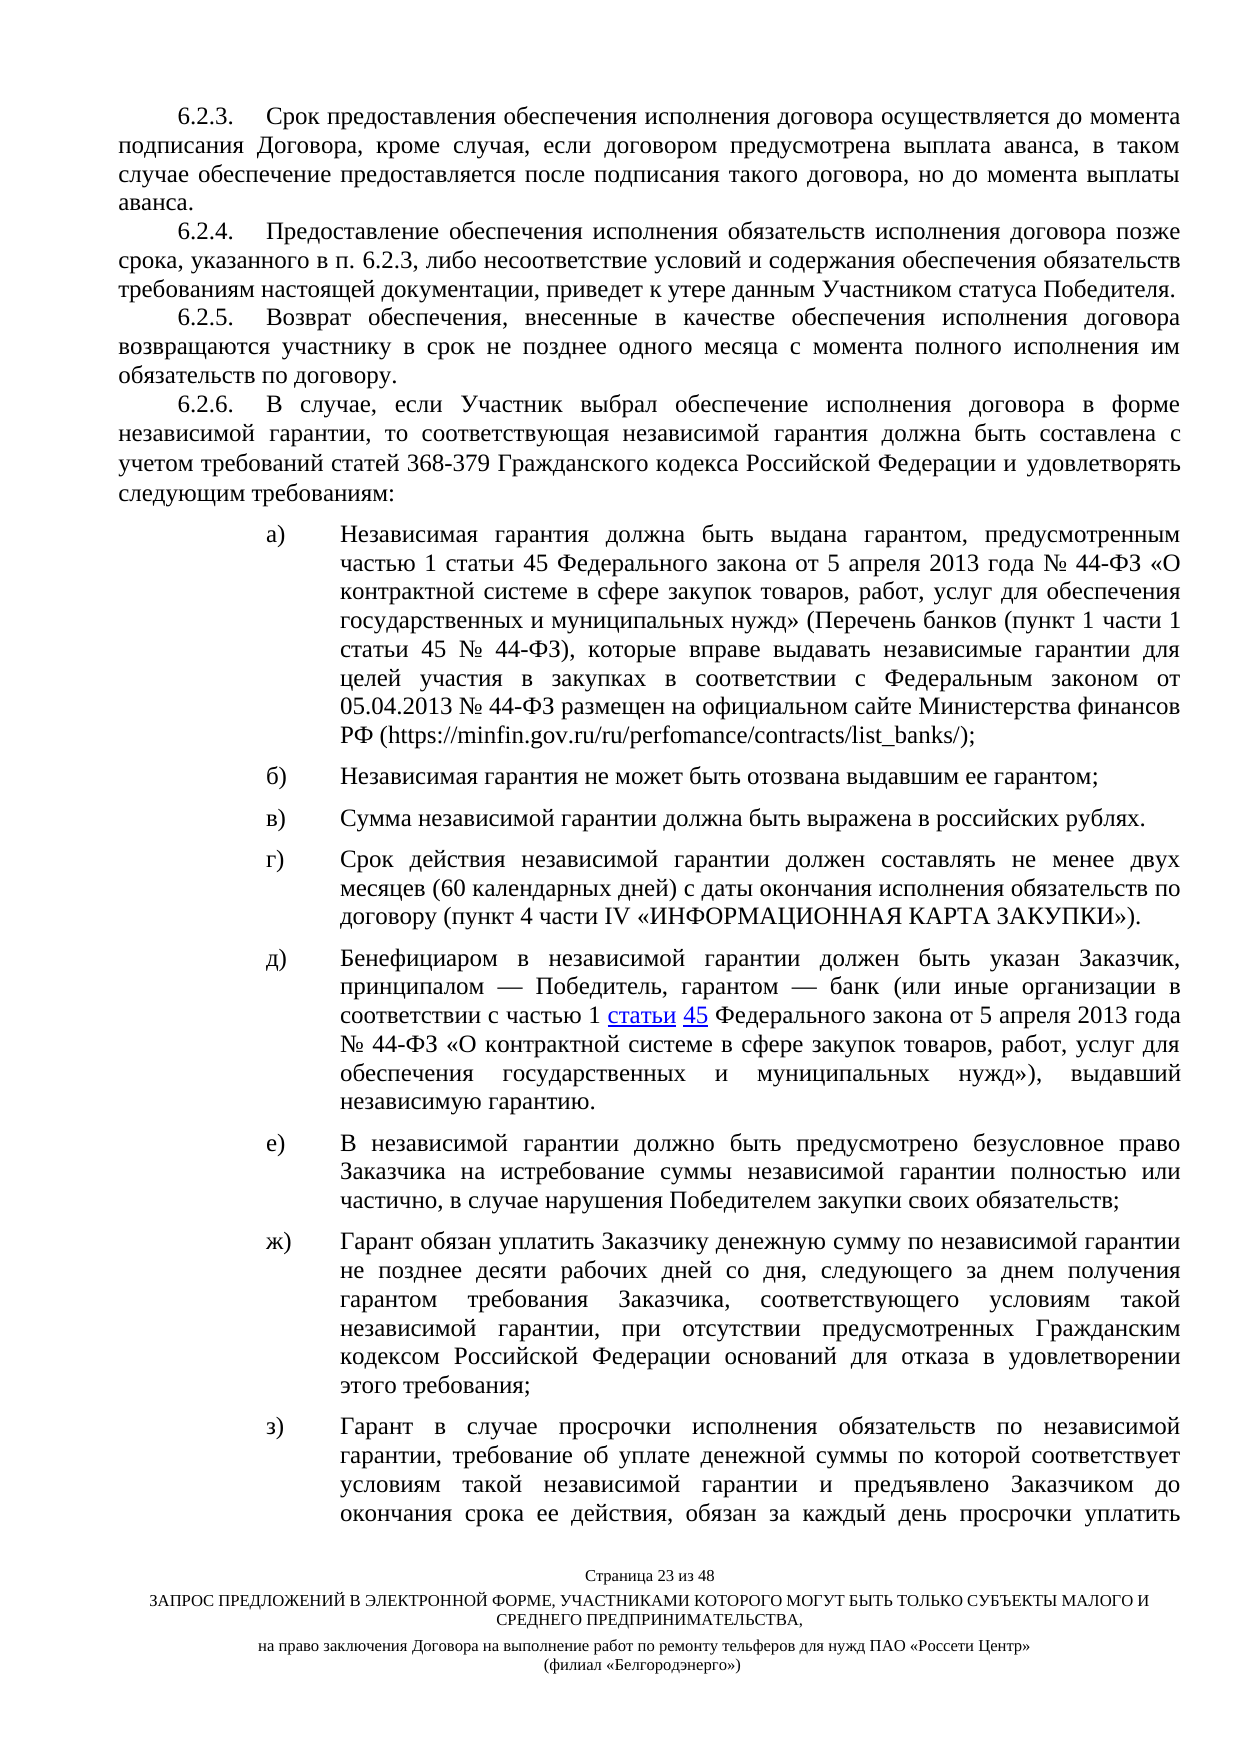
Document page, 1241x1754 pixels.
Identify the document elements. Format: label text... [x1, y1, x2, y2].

subtitle Возврат обеспечения, внесенные в качестве обеспечения исполнения договора возвращаются участнику в срок не позднее одного месяца с момента полного исполнения им обязательств по договору. [118, 302, 1181, 389]
subtitle Предоставление обеспечения исполнения обязательств исполнения договора позже срока, указанного в п. 6.2.3, либо несоответствие условий и содержания обеспечения обязательств требованиям настоящей документации, приведет к утере данным Участником статуса Победителя. [118, 216, 1181, 302]
list Бенефициаром в независимой гарантии должен быть указан Заказчик, принципалом — Победитель, гарантом — банк (или иные организации в соответствии с частью 1 статьи 45 Федерального закона от 5 апреля 2013 года № 44-ФЗ «О контрактной системе в сфере закупок товаров, работ, услуг для обеспечения государственных и муниципальных нужд»), выдавший независимую гарантию. [266, 943, 1181, 1115]
subtitle Срок предоставления обеспечения исполнения договора осуществляется до момента подписания Договора, кроме случая, если договором предусмотрена выплата аванса, в таком случае обеспечение предоставляется после подписания такого договора, но до момента выплаты аванса. [118, 101, 1181, 216]
subtitle В случае, если Участник выбрал обеспечение исполнения договора в форме независимой гарантии, то соответствующая независимой гарантия должна быть составлена с учетом требований статей 368-379 Гражданского кодекса Российской Федерации и удовлетворять следующим требованиям: [118, 389, 1181, 506]
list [266, 1411, 1181, 1526]
list Гарант обязан уплатить Заказчику денежную сумму по независимой гарантии не позднее десяти рабочих дней со дня, следующего за днем получения гарантом требования Заказчика, соответствующего условиям такой независимой гарантии, при отсутствии предусмотренных Гражданским кодексом Российской Федерации оснований для отказа в удовлетворении этого требования; [266, 1226, 1181, 1399]
list Независимая гарантия должна быть выдана гарантом, предусмотренным частью 1 статьи 45 Федерального закона от 5 апреля 2013 года № 44-ФЗ «О контрактной системе в сфере закупок товаров, работ, услуг для обеспечения государственных и муниципальных нужд» (Перечень банков (пункт 1 части 1 статьи 45 № 44-ФЗ), которые вправе выдавать независимые гарантии для целей участия в закупках в соответствии с Федеральным законом от 05.04.2013 № 44-ФЗ размещен на официальном сайте Министерства финансов РФ (https://minfin.gov.ru/ru/perfomance/contracts/list_banks/); [266, 519, 1181, 749]
list В независимой гарантии должно быть предусмотрено безусловное право Заказчика на истребование суммы независимой гарантии полностью или частично, в случае нарушения Победителем закупки своих обязательств; [266, 1128, 1181, 1214]
list Срок действия независимой гарантии должен составлять не менее двух месяцев (60 календарных дней) с даты окончания исполнения обязательств по договору (пункт 4 части IV «ИНФОРМАЦИОННАЯ КАРТА ЗАКУПКИ»). [266, 844, 1181, 930]
list Независимая гарантия не может быть отозвана выдавшим ее гарантом; [266, 761, 1181, 790]
list Сумма независимой гарантии должна быть выражена в российских рублях. [266, 803, 1181, 831]
